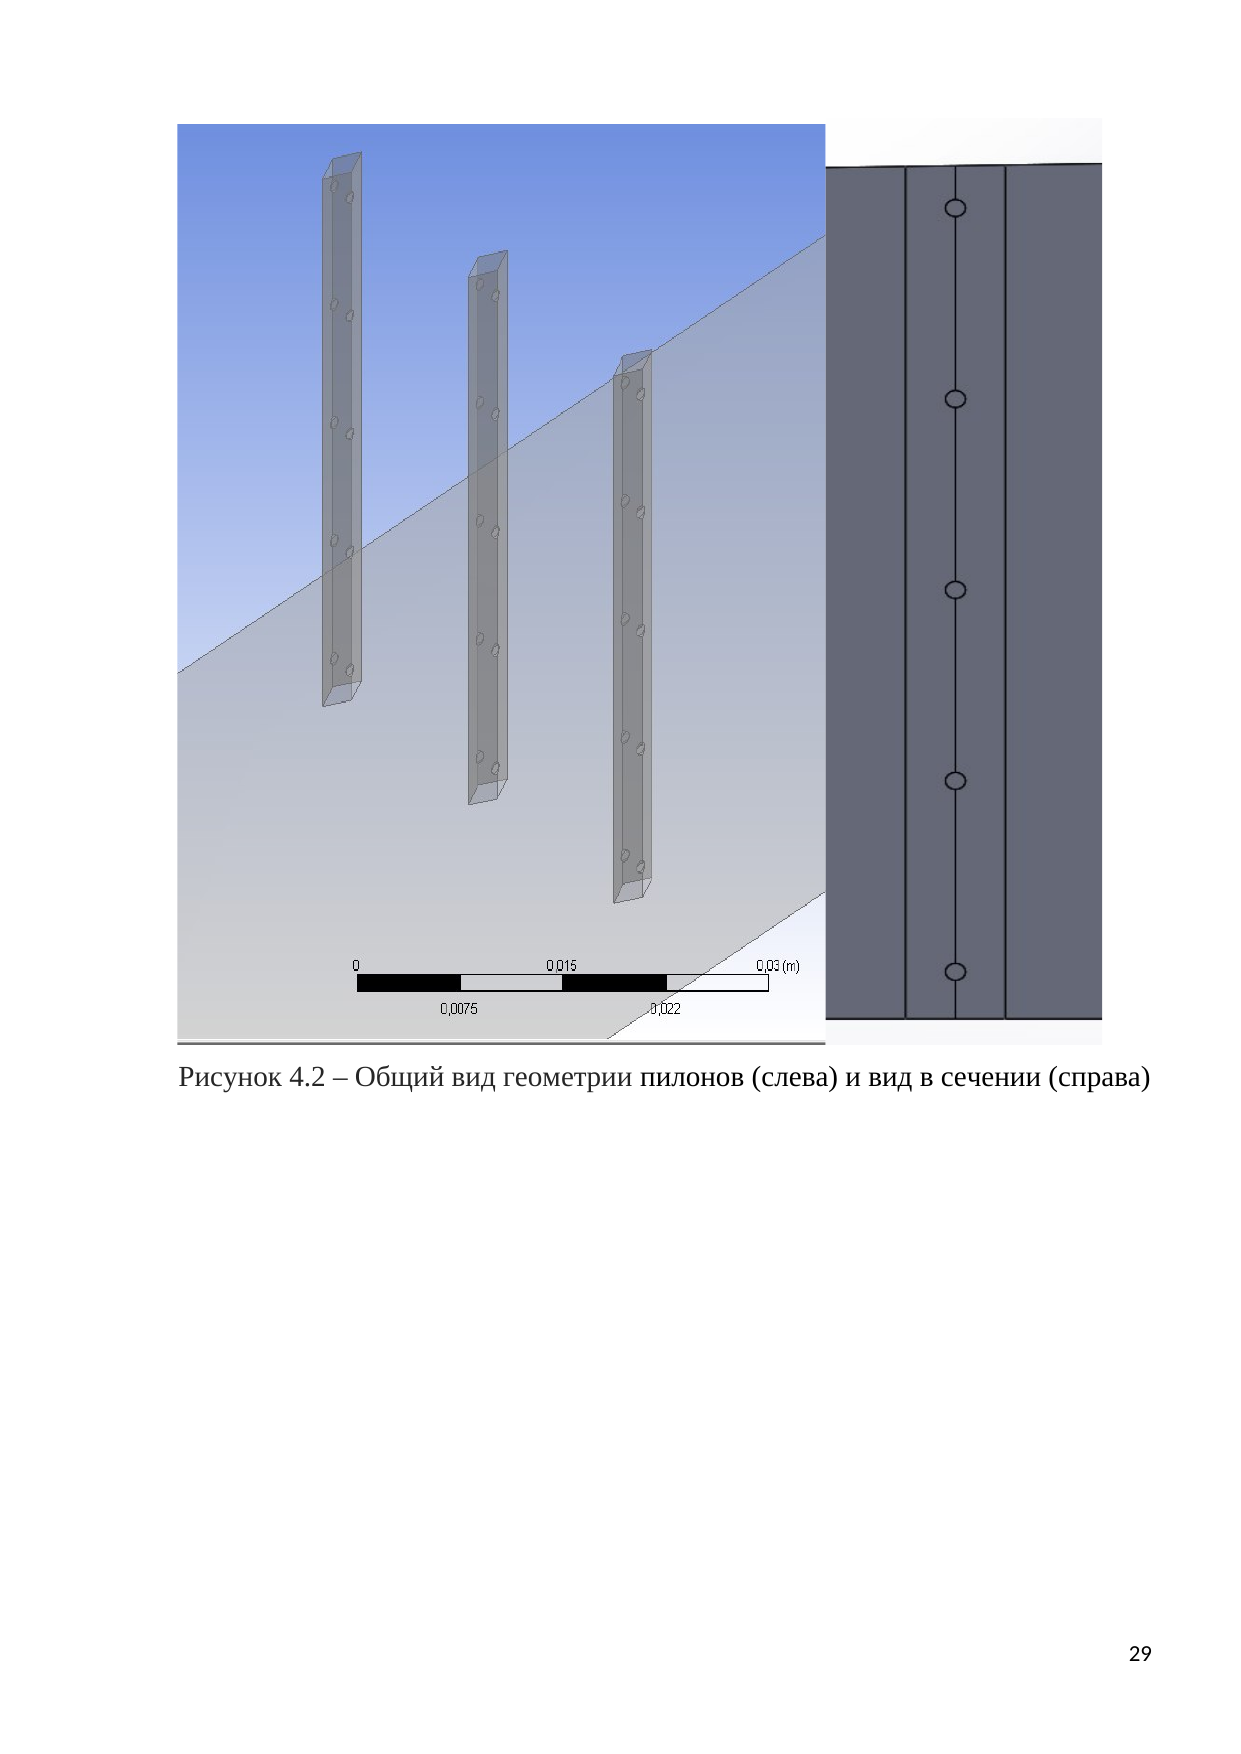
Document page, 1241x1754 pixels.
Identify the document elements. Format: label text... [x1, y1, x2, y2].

text Рисунок 4.2 – Общий вид геометрии пилонов (слева) и вид в сечении (справа) [177, 1059, 1152, 1092]
picture [177, 118, 1103, 1045]
